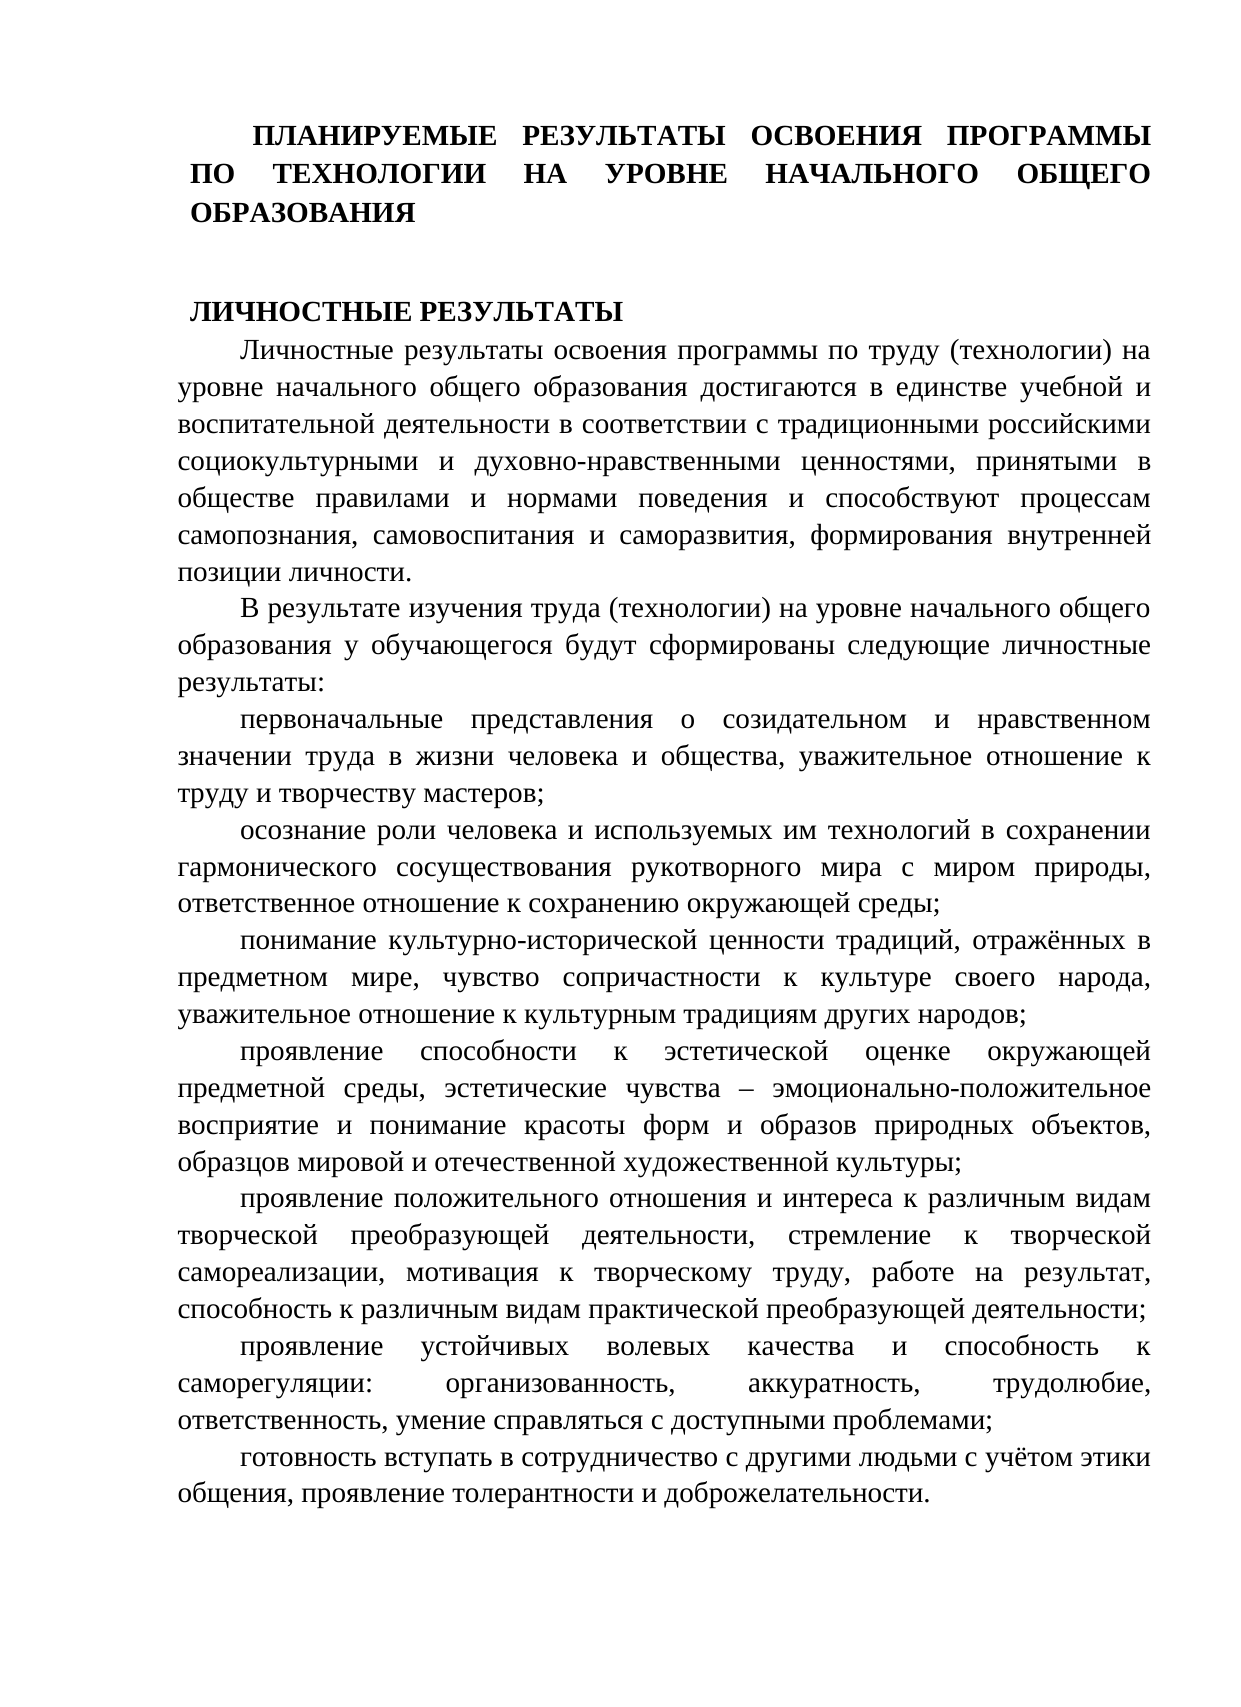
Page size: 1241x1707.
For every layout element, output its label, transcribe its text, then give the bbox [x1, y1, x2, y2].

text осознание роли человека и используемых им технологий в сохранении гармонического сосуществования рукотворного мира с миром природы, ответственное отношение к сохранению окружающей среды; [177, 812, 1152, 919]
text проявление положительного отношения и интереса к различным видам творческой преобразующей деятельности, стремление к творческой самореализации, мотивация к творческому труду, работе на результат, способность к различным видам практической преобразующей деятельности; [177, 1181, 1152, 1325]
text первоначальные представления о созидательном и нравственном значении труда в жизни человека и общества, уважительное отношение к труду и творчеству мастеров; [177, 701, 1152, 808]
text ЛИЧНОСТНЫЕ РЕЗУЛЬТАТЫ [190, 294, 1152, 327]
text проявление способности к эстетической оценке окружающей предметной среды, эстетические чувства – эмоционально-положительное восприятие и понимание красоты форм и образов природных объектов, образцов мировой и отечественной художественной культуры; [177, 1033, 1152, 1177]
text В результате изучения труда (технологии) на уровне начального общего образования у обучающегося будут сформированы следующие личностные результаты: [177, 591, 1152, 698]
text Личностные результаты освоения программы по труду (технологии) на уровне начального общего образования достигаются в единстве учебной и воспитательной деятельности в соответствии с традиционными российскими социокультурными и духовно-нравственными ценностями, принятыми в обществе правилами и нормами поведения и способствуют процессам самопознания, самовоспитания и саморазвития, формирования внутренней позиции личности. [177, 332, 1152, 587]
text проявление устойчивых волевых качества и способность к саморегуляции: организованность, аккуратность, трудолюбие, ответственность, умение справляться с доступными проблемами; [177, 1328, 1152, 1435]
text понимание культурно-исторической ценности традиций, отражённых в предметном мире, чувство сопричастности к культуре своего народа, уважительное отношение к культурным традициям других народов; [177, 922, 1152, 1030]
text ПЛАНИРУЕМЫЕ РЕЗУЛЬТАТЫ ОСВОЕНИЯ ПРОГРАММЫ ПО ТЕХНОЛОГИИ НА УРОВНЕ НАЧАЛЬНОГО ОБЩЕГО ОБРАЗОВАНИЯ [190, 118, 1152, 229]
text готовность вступать в сотрудничество с другими людьми с учётом этики общения, проявление толерантности и доброжелательности. [177, 1439, 1152, 1509]
